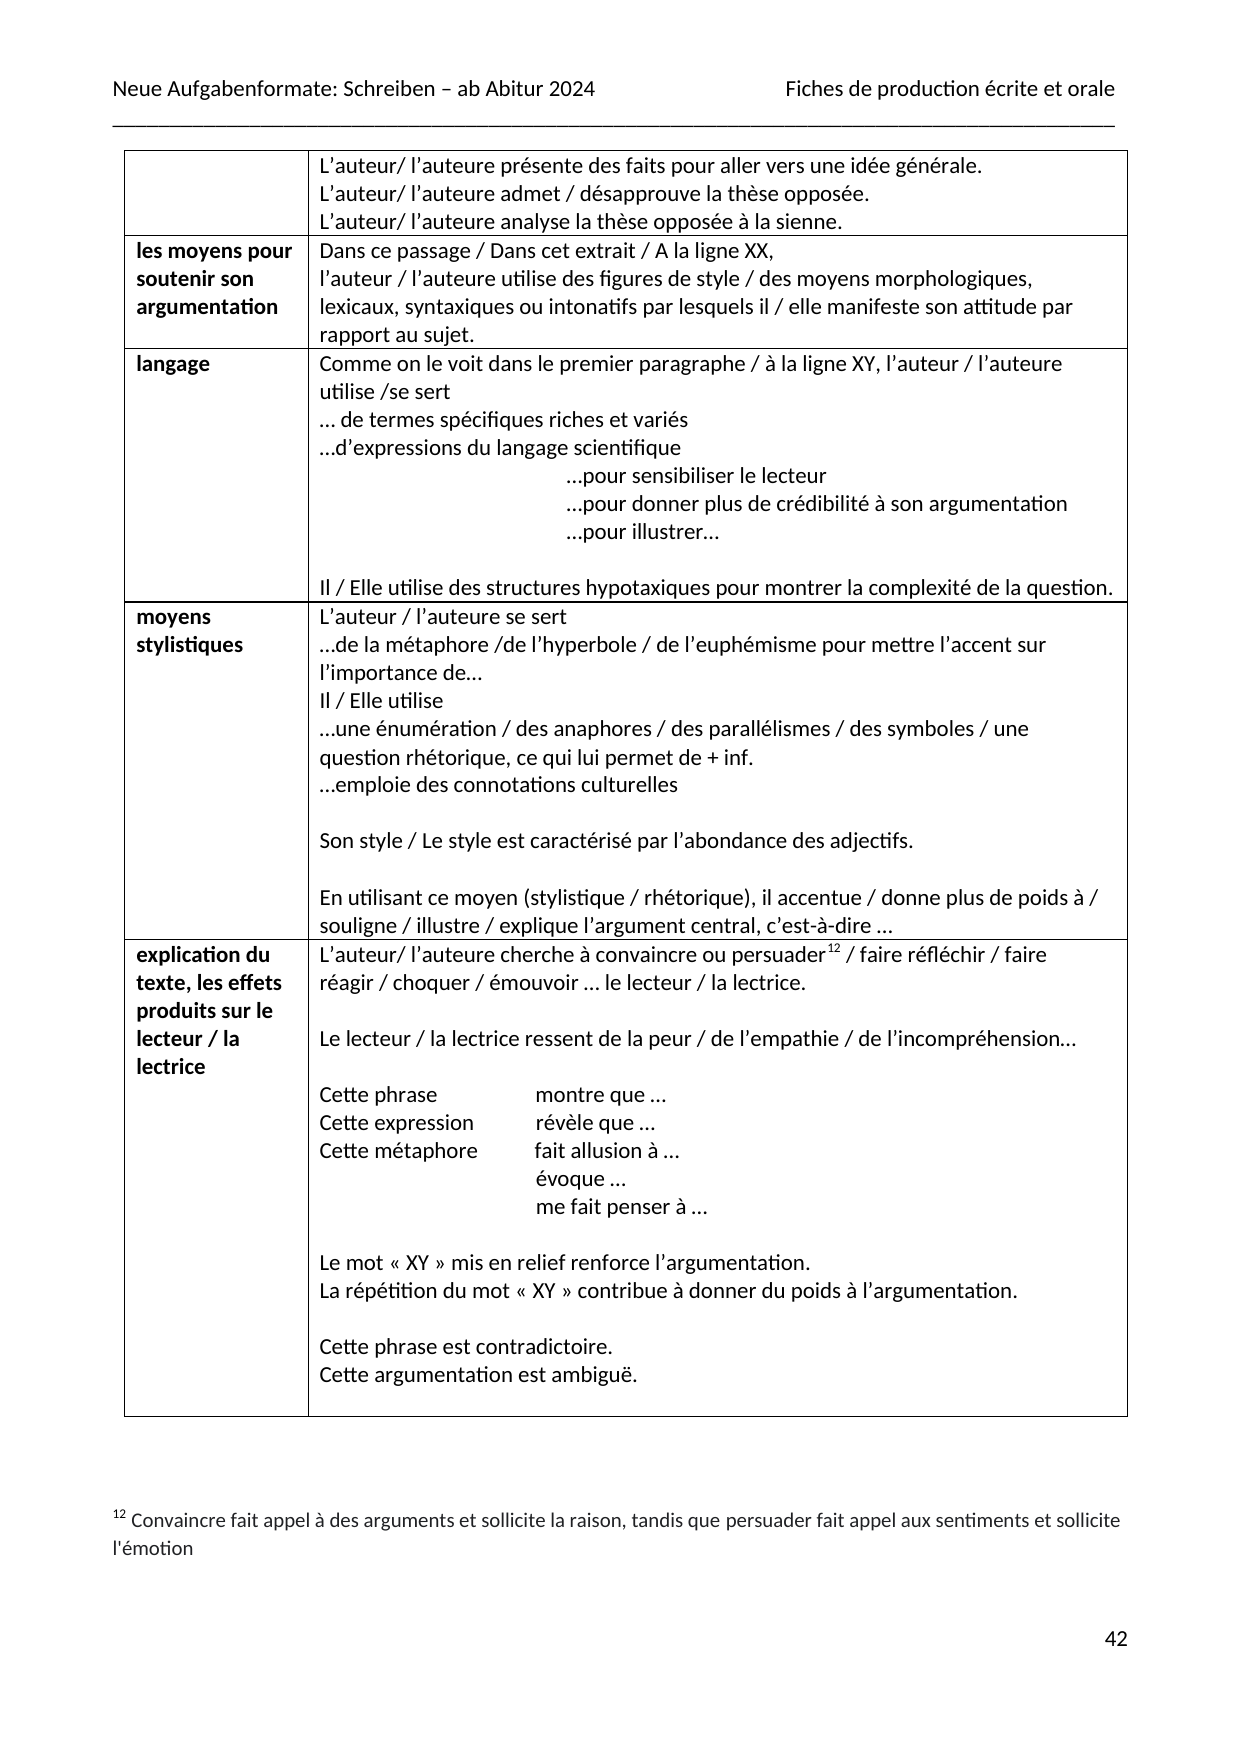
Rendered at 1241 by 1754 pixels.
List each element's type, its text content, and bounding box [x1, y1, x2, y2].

table_cell langage [125, 349, 308, 601]
table_cell explication du texte, les effets produits sur le lecteur / la lectrice [125, 940, 308, 1416]
table_cell moyens stylistiques [125, 603, 308, 939]
table_cell Dans ce passage / Dans cet extrait / A la ligne XX, l’auteur / l’auteure utilise des figures de style / des moyens morphologiques, lexicaux, syntaxiques ou intonatifs par lesquels il / elle manifeste son attitude par rapport au sujet. [309, 236, 1127, 348]
table_cell les moyens pour soutenir son argumentation [125, 236, 308, 348]
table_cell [309, 151, 1127, 235]
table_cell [125, 151, 308, 235]
table_cell L’auteur / l’auteure se sert …de la métaphore /de l’hyperbole / de l’euphémisme pour mettre l’accent sur l’importance de… Il / Elle utilise …une énumération / des anaphores / des parallélismes / des symboles / une question rhétorique, ce qui lui permet de + inf. …emploie des connotations culturelles Son style / Le style est caractérisé par l’abondance des adjectifs. En utilisant ce moyen (stylistique / rhétorique), il accentue / donne plus de poids à / souligne / illustre / explique l’argument central, c’est-à-dire … [309, 603, 1127, 939]
table_cell L’auteur/ l’auteure cherche à convaincre ou persuader / faire réfléchir / faire réagir / choquer / émouvoir … le lecteur / la lectrice. Le lecteur / la lectrice ressent de la peur / de l’empathie / de l’incompréhension… Cette phrase montre que … Cette expression révèle que … Cette métaphore fait allusion à … évoque … me fait penser à … Le mot « XY » mis en relief renforce l’argumentation. La répétition du mot « XY » contribue à donner du poids à l’argumentation. Cette phrase est contradictoire. Cette argumentation est ambiguë. [309, 940, 1127, 1416]
table_cell Comme on le voit dans le premier paragraphe / à la ligne XY, l’auteur / l’auteure utilise /se sert … de termes spécifiques riches et variés …d’expressions du langage scientifique …pour sensibiliser le lecteur …pour donner plus de crédibilité à son argumentation …pour illustrer… Il / Elle utilise des structures hypotaxiques pour montrer la complexité de la question. [309, 349, 1127, 601]
